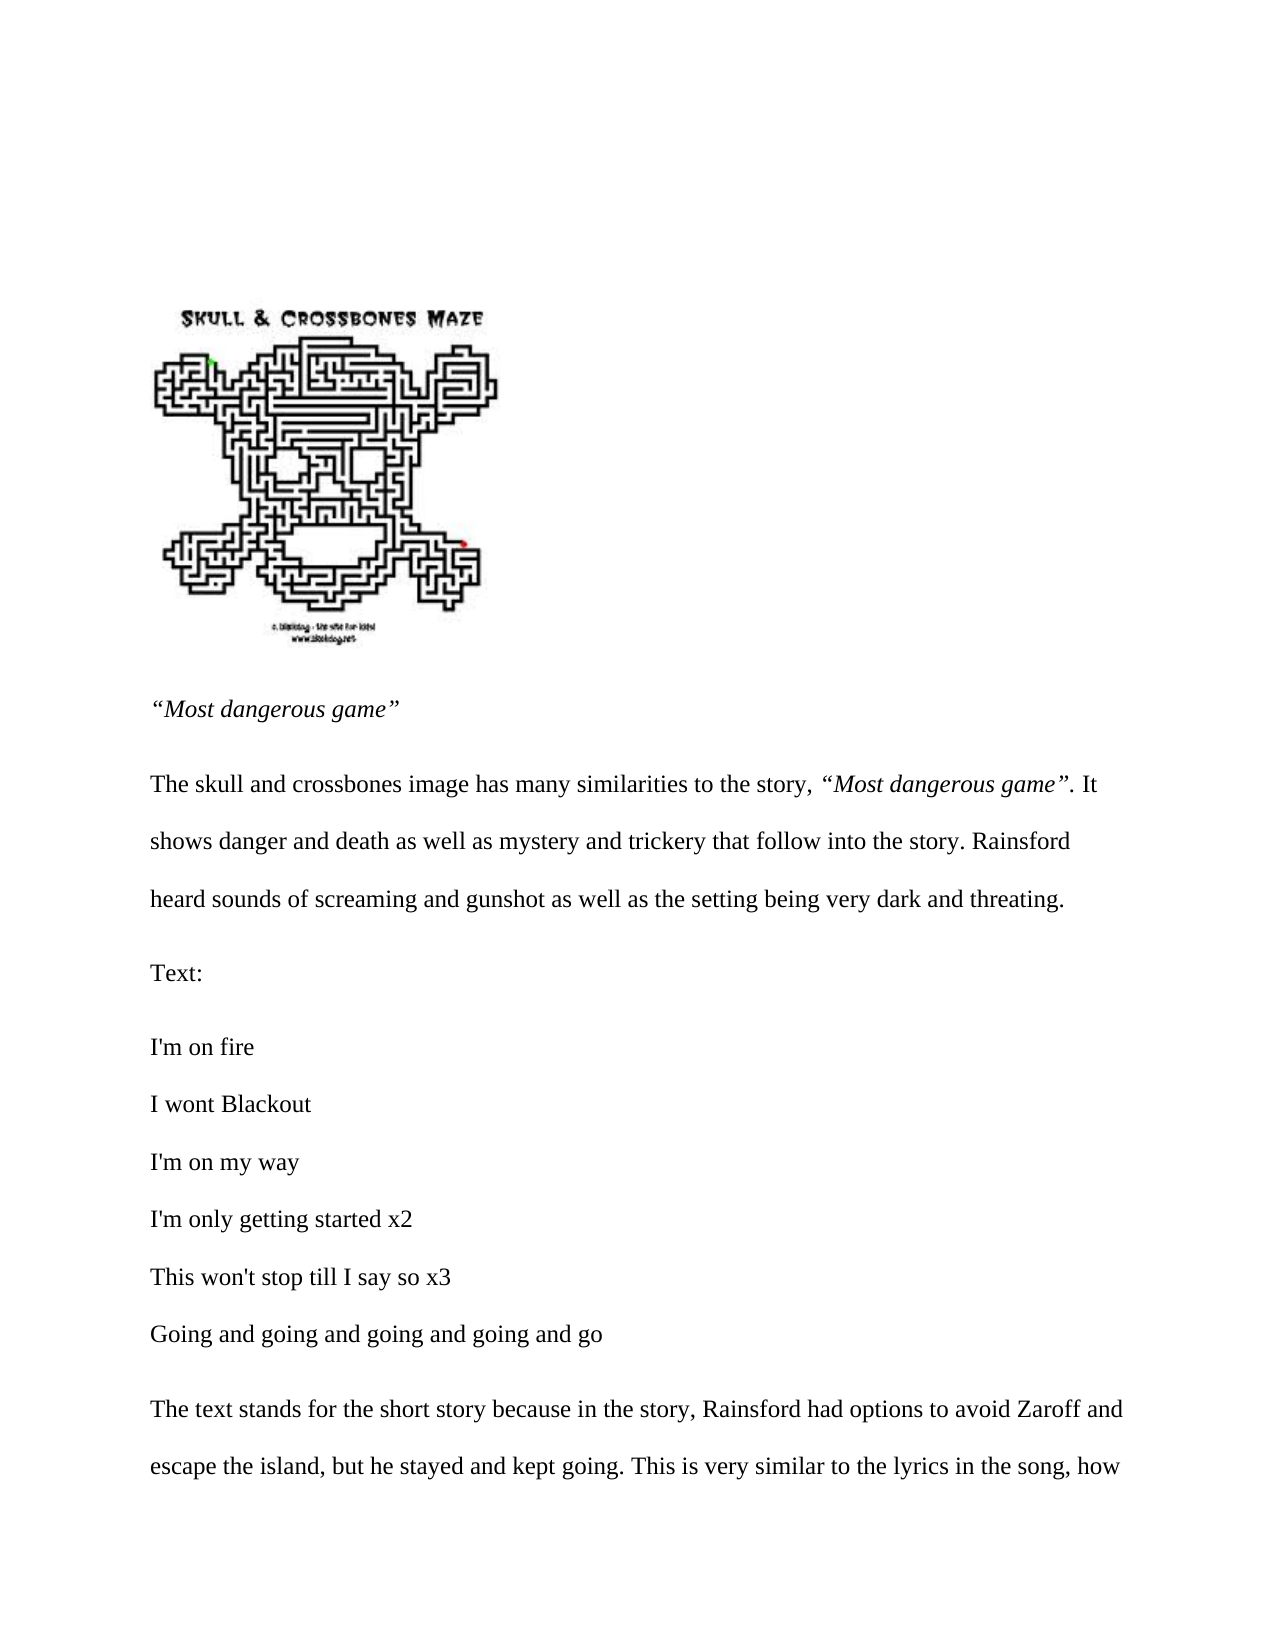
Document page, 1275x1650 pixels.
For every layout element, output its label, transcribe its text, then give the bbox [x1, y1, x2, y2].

text I'm on fire I wont Blackout I'm on my way I'm only getting started x2 This won't stop till I say so x3 Going and going and going and going and go [150, 1032, 1125, 1348]
text The skull and crossbones image has many similarities to the story, “Most dangerous game”. It shows danger and death as well as mystery and trickery that follow into the story. Rainsford heard sounds of screaming and gunshot as well as the setting being very dark and threating. [150, 769, 1125, 912]
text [150, 1394, 1125, 1480]
text Text: [150, 958, 1125, 987]
text “Most dangerous game” [150, 694, 1125, 723]
picture [150, 298, 502, 650]
